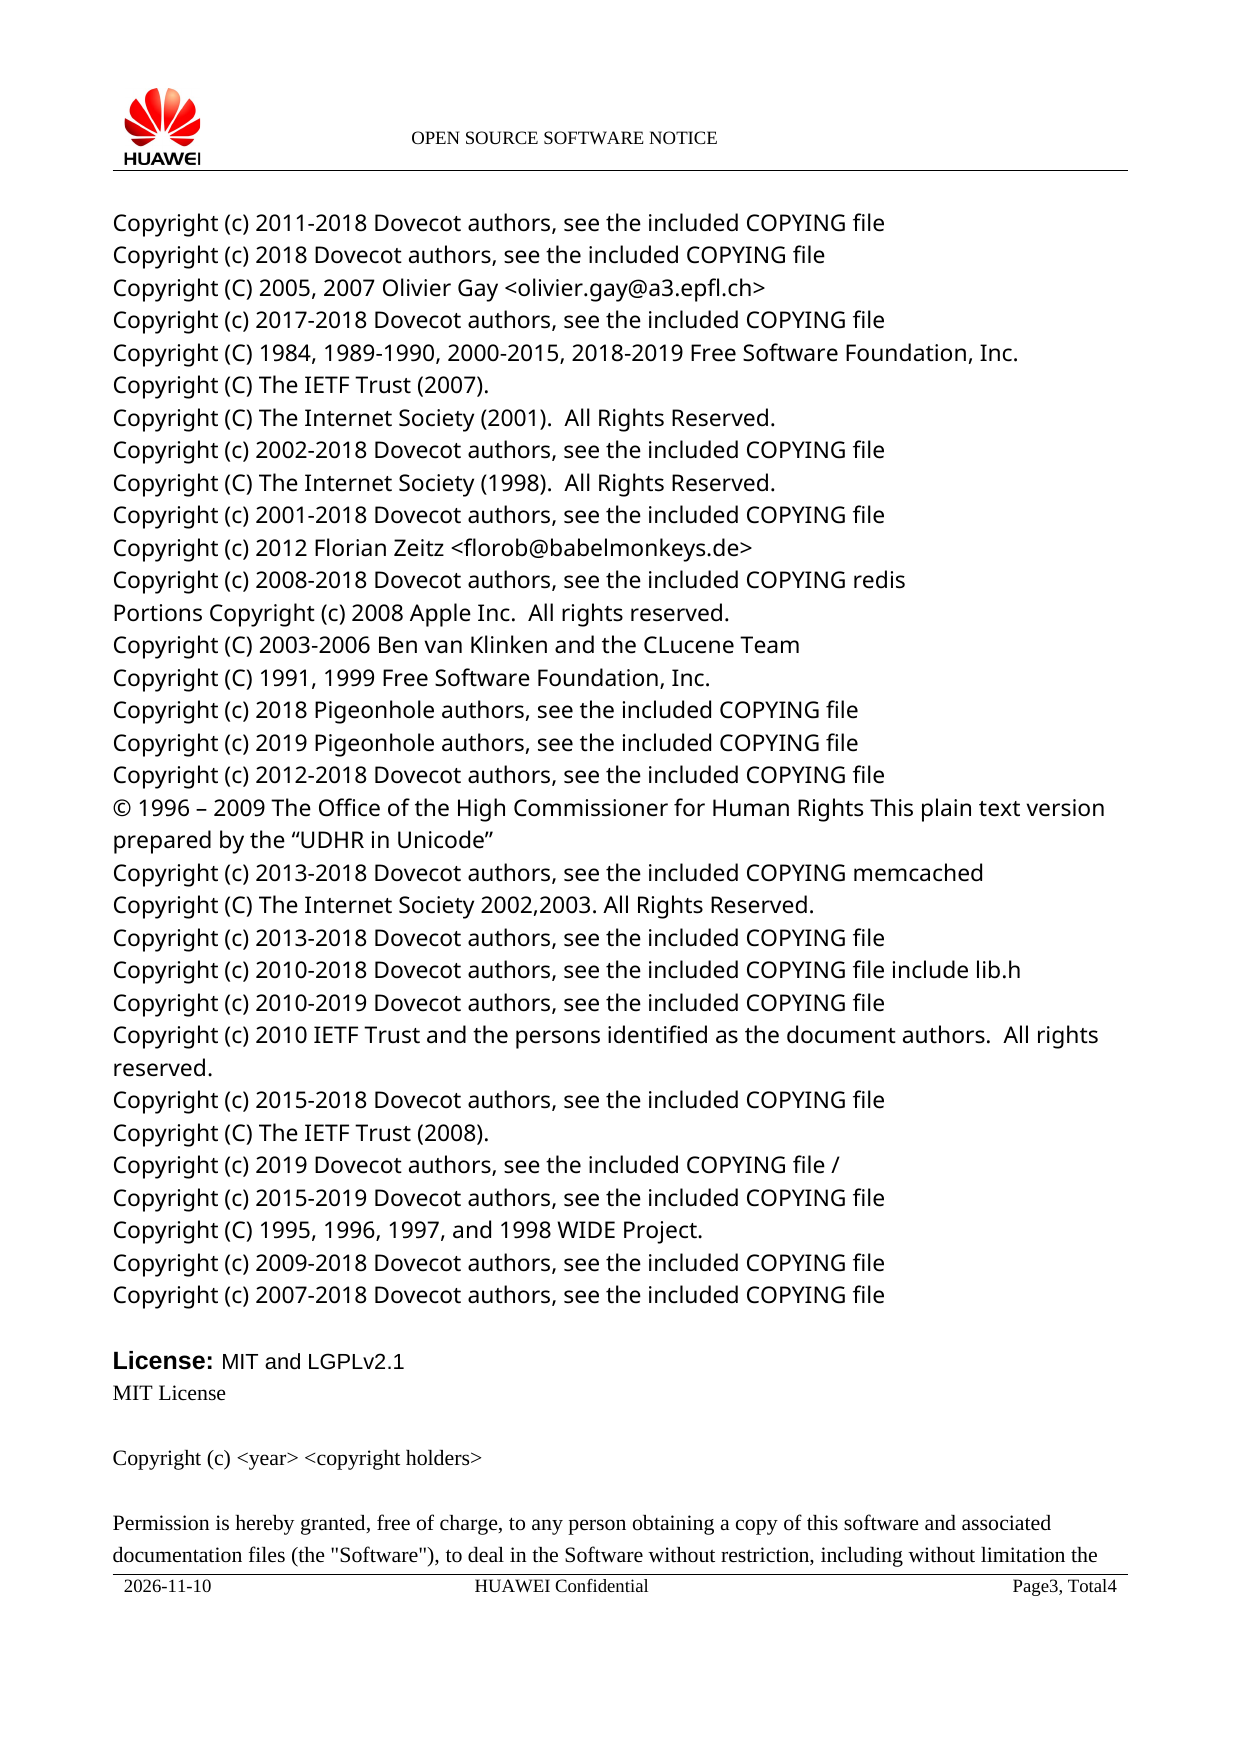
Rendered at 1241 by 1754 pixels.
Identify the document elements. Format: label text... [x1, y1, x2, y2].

picture [124, 88, 201, 165]
text License: MIT and LGPLv2.1 [112, 1344, 1128, 1376]
